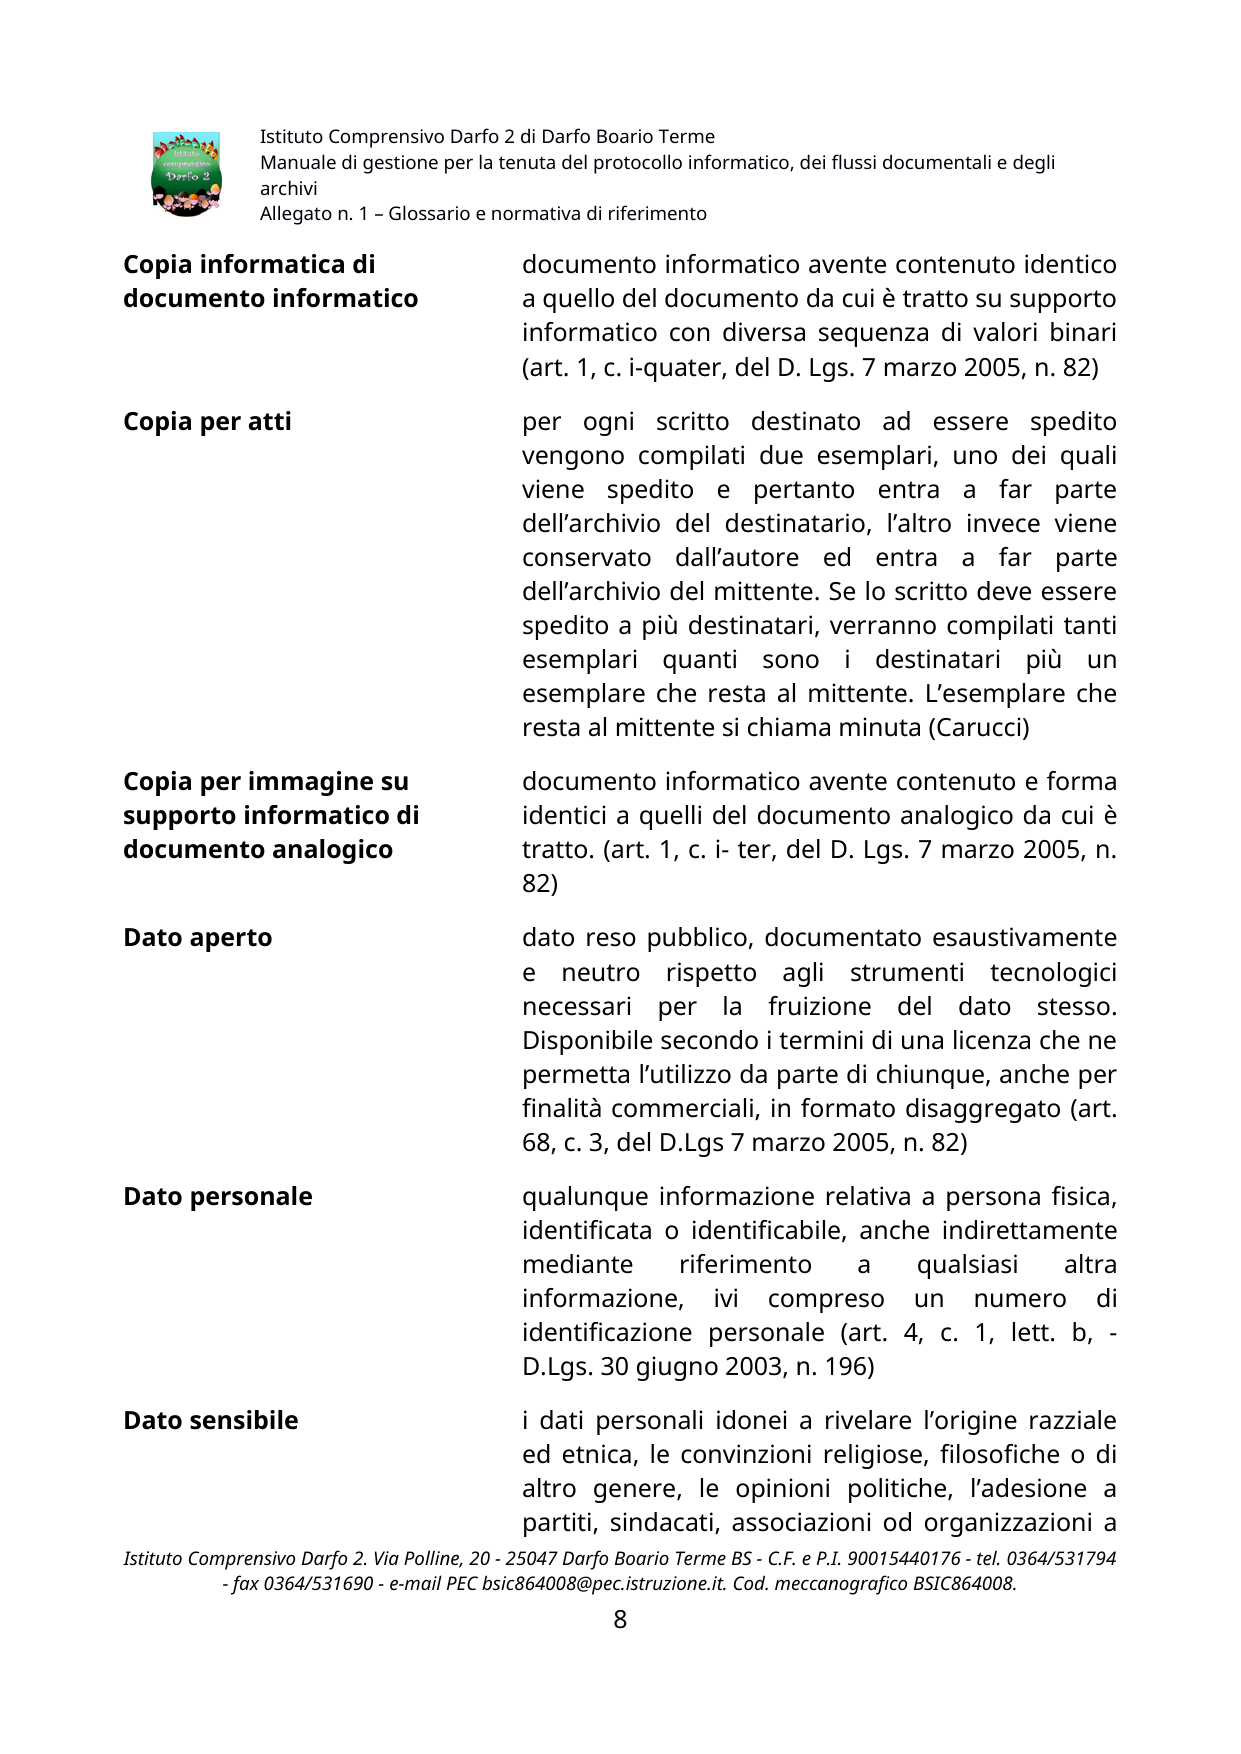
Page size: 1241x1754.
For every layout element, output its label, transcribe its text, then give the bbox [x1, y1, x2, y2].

table_cell Copia informatica di documento informatico [118, 232, 517, 388]
table_cell Copia per atti [118, 388, 517, 748]
table_cell Dato personale [118, 1163, 517, 1388]
table_cell dato reso pubblico, documentato esaustivamente e neutro rispetto agli strumenti tecnologici necessari per la fruizione del dato stesso. Disponibile secondo i termini di una licenza che ne permetta l’utilizzo da parte di chiunque, anche per finalità commerciali, in formato disaggregato (art. 68, c. 3, del D.Lgs 7 marzo 2005, n. 82) [517, 905, 1123, 1163]
table_cell per ogni scritto destinato ad essere spedito vengono compilati due esemplari, uno dei quali viene spedito e pertanto entra a far parte dell’archivio del destinatario, l’altro invece viene conservato dall’autore ed entra a far parte dell’archivio del mittente. Se lo scritto deve essere spedito a più destinatari, verranno compilati tanti esemplari quanti sono i destinatari più un esemplare che resta al mittente. L’esemplare che resta al mittente si chiama minuta (Carucci) [517, 388, 1123, 748]
picture [149, 132, 223, 217]
table_cell documento informatico avente contenuto e forma identici a quelli del documento analogico da cui è tratto. (art. 1, c. i- ter, del D. Lgs. 7 marzo 2005, n. 82) [517, 749, 1123, 905]
table_cell Copia per immagine su supporto informatico di documento analogico [118, 749, 517, 905]
table_cell Dato sensibile [118, 1388, 517, 1544]
table_cell qualunque informazione relativa a persona fisica, identificata o identificabile, anche indirettamente mediante riferimento a qualsiasi altra informazione, ivi compreso un numero di identificazione personale (art. 4, c. 1, lett. b, - D.Lgs. 30 giugno 2003, n. 196) [517, 1163, 1123, 1388]
table_cell Dato aperto [118, 905, 517, 1163]
table_cell documento informatico avente contenuto identico a quello del documento da cui è tratto su supporto informatico con diversa sequenza di valori binari (art. 1, c. i-quater, del D. Lgs. 7 marzo 2005, n. 82) [517, 232, 1123, 388]
